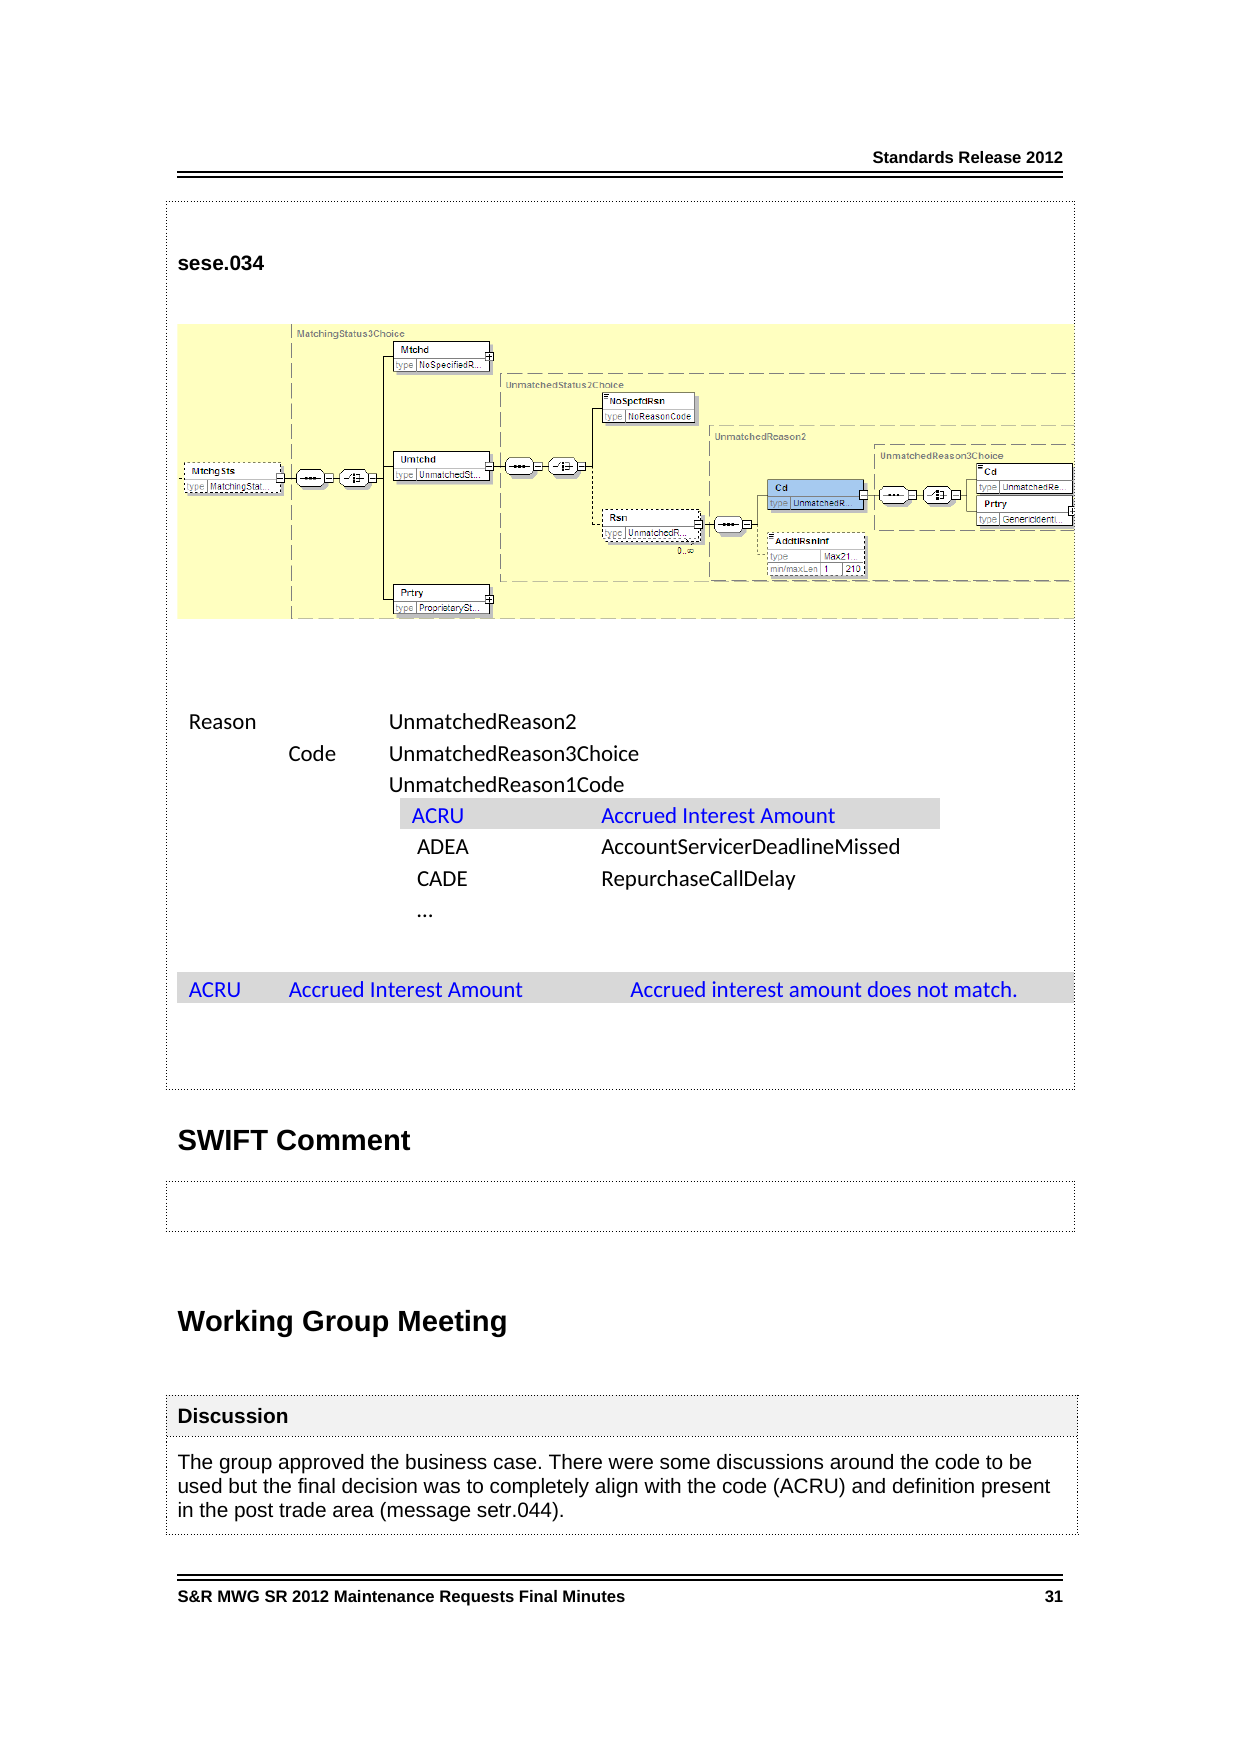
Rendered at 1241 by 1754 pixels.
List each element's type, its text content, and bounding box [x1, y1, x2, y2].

text SWIFT Comment [177, 1123, 1092, 1157]
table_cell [166, 1436, 1078, 1534]
text Working Group Meeting [177, 1303, 1092, 1337]
picture [177, 324, 1075, 619]
table_header [166, 1181, 1074, 1231]
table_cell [166, 201, 1074, 1088]
table_header Discussion [166, 1395, 1078, 1436]
